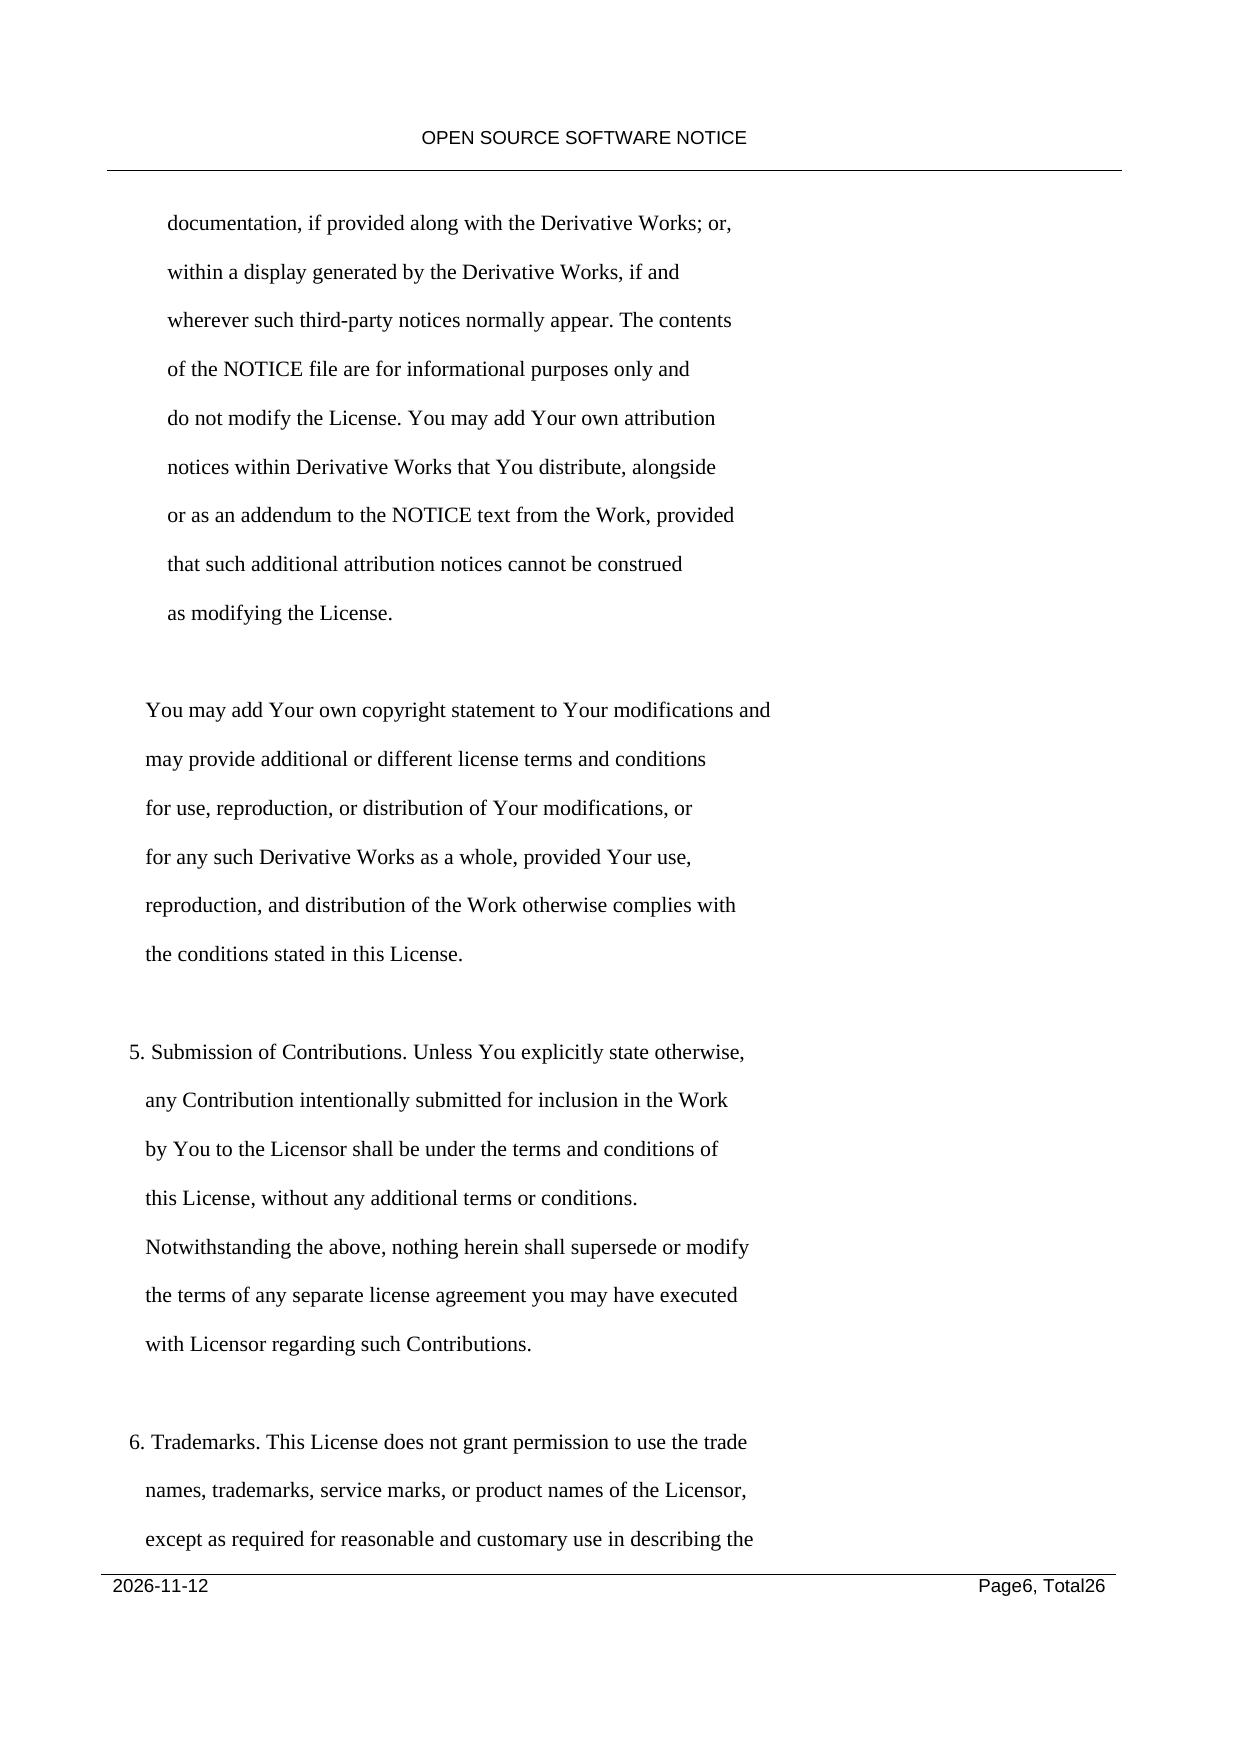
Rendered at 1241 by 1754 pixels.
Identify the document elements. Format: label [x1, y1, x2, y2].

text [112, 206, 1128, 1555]
